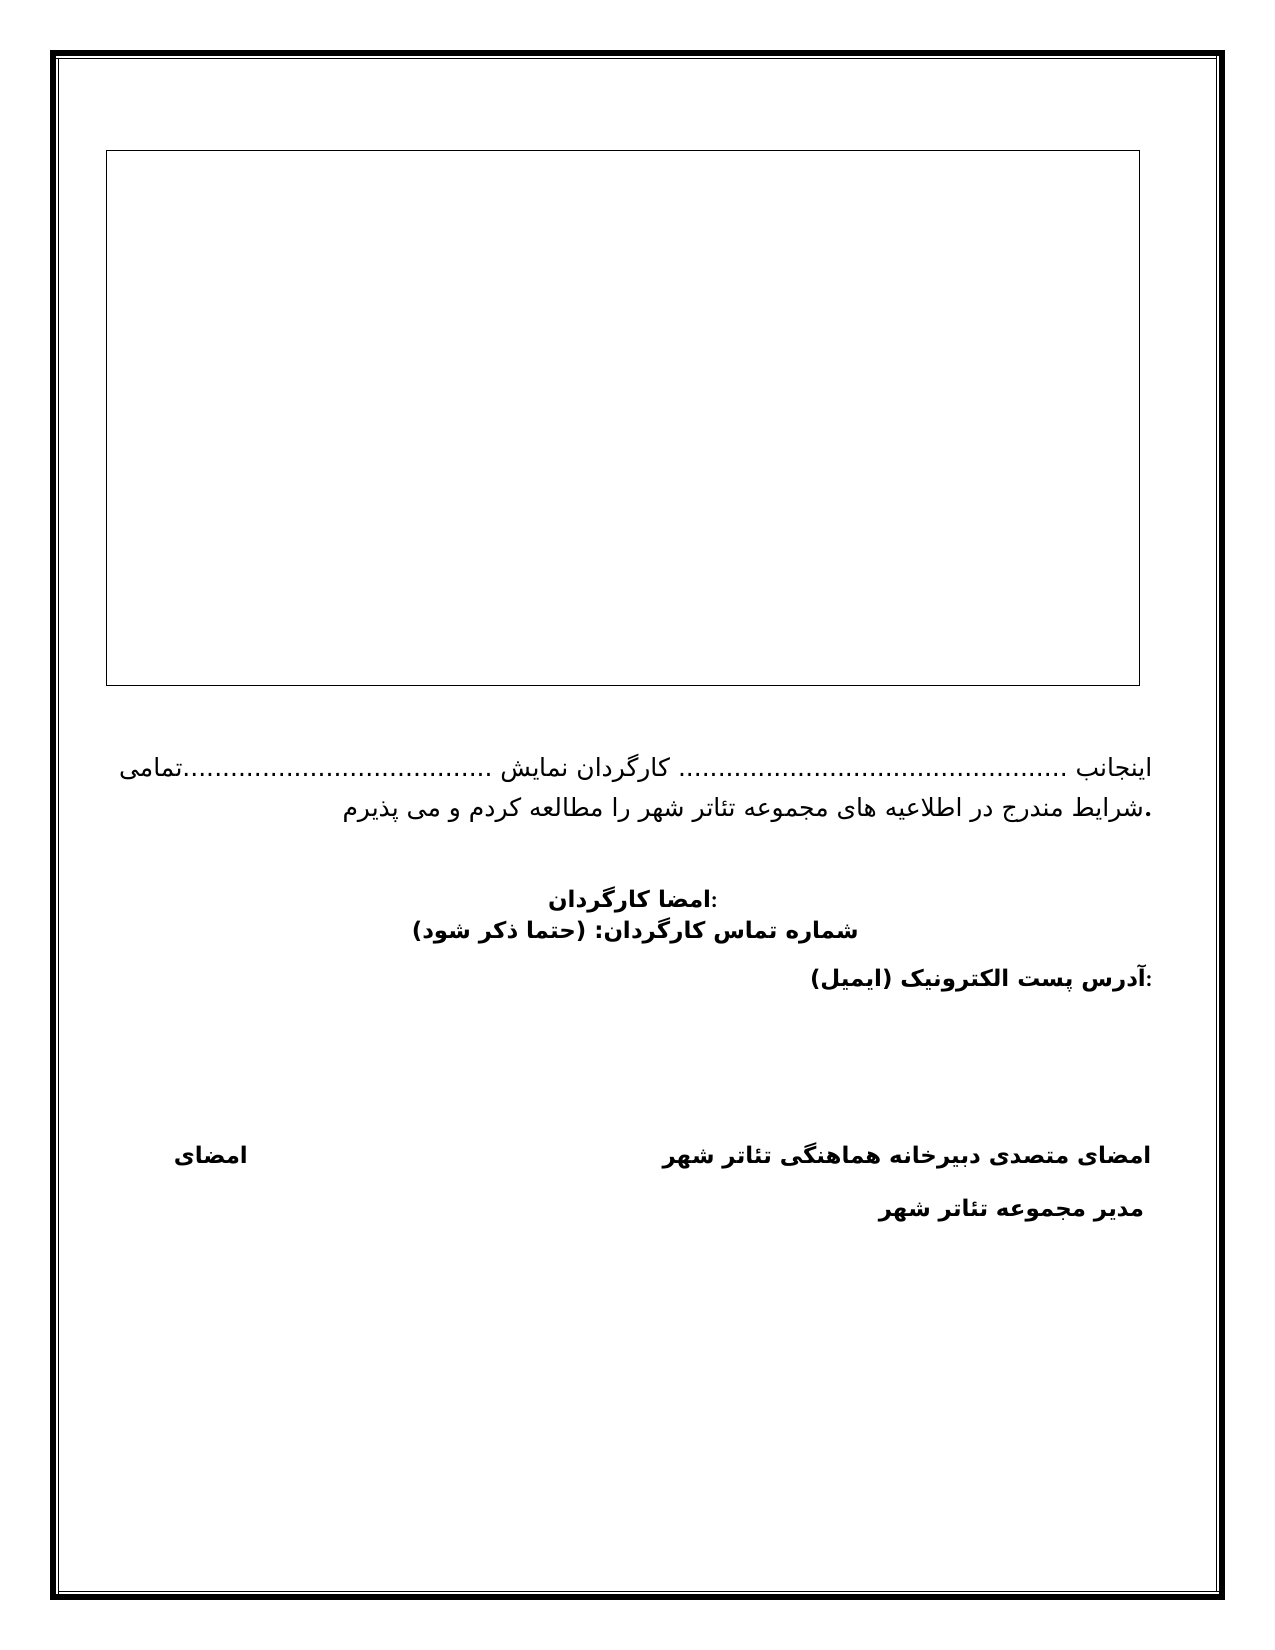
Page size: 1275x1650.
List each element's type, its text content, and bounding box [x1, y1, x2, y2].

text امضای متصدی دبیرخانه هماهنگی تئاتر شهر امضای مدیر مجموعه تئاتر شهر [118, 1142, 1152, 1278]
table_header [107, 151, 1139, 685]
text آدرس پست الکترونیک (ایمیل): [118, 964, 1152, 993]
text امضا کارگردان: شماره تماس کارگردان: (حتما ذکر شود) [118, 846, 1152, 944]
text اینجانب ................................................. کارگردان نمایش .......................................تمامی شرایط مندرج در اطلاعیه های مجموعه تئاتر شهر را مطالعه کردم و می پذیرم. [118, 686, 1152, 823]
